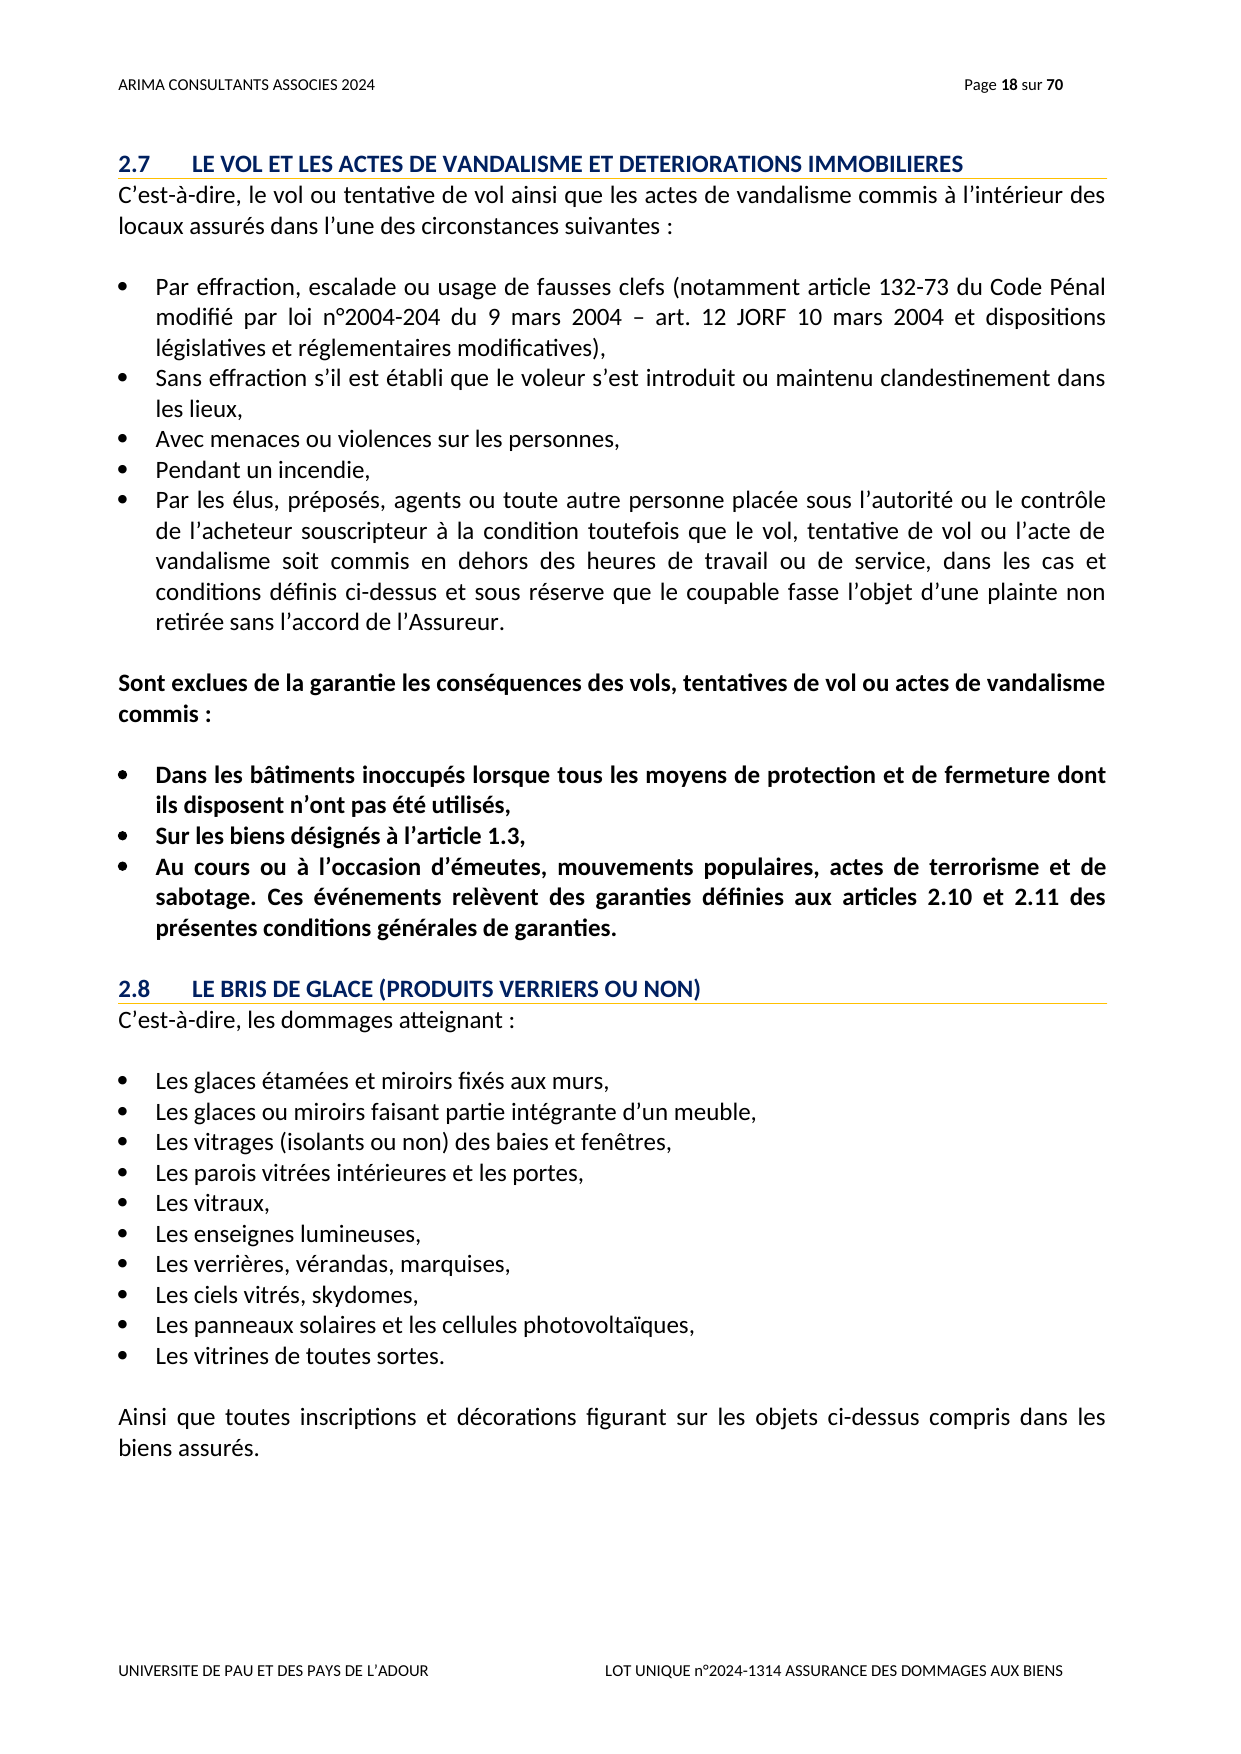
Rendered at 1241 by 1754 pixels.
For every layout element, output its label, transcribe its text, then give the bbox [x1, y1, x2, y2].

text 2.7 LE VOL ET LES ACTES DE VANDALISME ET DETERIORATIONS IMMOBILIERES [118, 148, 1107, 178]
list Les glaces étamées et miroirs fixés aux murs, [118, 1065, 1107, 1096]
list Sans effraction s’il est établi que le voleur s’est introduit ou maintenu clandestinement dans les lieux, [118, 362, 1107, 423]
list Les vitraux, [118, 1187, 1107, 1218]
list Par effraction, escalade ou usage de fausses clefs (notamment article 132-73 du Code Pénal modifié par loi n°2004-204 du 9 mars 2004 – art. 12 JORF 10 mars 2004 et dispositions législatives et réglementaires modificatives), [118, 271, 1107, 362]
list Dans les bâtiments inoccupés lorsque tous les moyens de protection et de fermeture dont ils disposent n’ont pas été utilisés, [118, 759, 1107, 820]
list Les parois vitrées intérieures et les portes, [118, 1157, 1107, 1187]
list Les ciels vitrés, skydomes, [118, 1279, 1107, 1309]
text 2.8 LE BRIS DE GLACE (PRODUITS VERRIERS OU NON) [118, 973, 1107, 1003]
list Les glaces ou miroirs faisant partie intégrante d’un meuble, [118, 1096, 1107, 1126]
list Au cours ou à l’occasion d’émeutes, mouvements populaires, actes de terrorisme et de sabotage. Ces événements relèvent des garanties définies aux articles 2.10 et 2.11 des présentes conditions générales de garanties. [118, 851, 1107, 942]
text Ainsi que toutes inscriptions et décorations figurant sur les objets ci-dessus compris dans les biens assurés. [118, 1401, 1107, 1462]
text Sont exclues de la garantie les conséquences des vols, tentatives de vol ou actes de vandalisme commis : [118, 668, 1107, 729]
list Les panneaux solaires et les cellules photovoltaïques, [118, 1309, 1107, 1340]
list Pendant un incendie, [118, 454, 1107, 484]
list Sur les biens désignés à l’article 1.3, [118, 820, 1107, 851]
list Les enseignes lumineuses, [118, 1218, 1107, 1248]
text C’est-à-dire, le vol ou tentative de vol ainsi que les actes de vandalisme commis à l’intérieur des locaux assurés dans l’une des circonstances suivantes : [118, 179, 1107, 240]
list Les verrières, vérandas, marquises, [118, 1248, 1107, 1279]
list Les vitrines de toutes sortes. [118, 1340, 1107, 1371]
text C’est-à-dire, les dommages atteignant : [118, 1004, 1107, 1035]
list Avec menaces ou violences sur les personnes, [118, 423, 1107, 454]
list Par les élus, préposés, agents ou toute autre personne placée sous l’autorité ou le contrôle de l’acheteur souscripteur à la condition toutefois que le vol, tentative de vol ou l’acte de vandalisme soit commis en dehors des heures de travail ou de service, dans les cas et conditions définis ci-dessus et sous réserve que le coupable fasse l’objet d’une plainte non retirée sans l’accord de l’Assureur. [118, 484, 1107, 637]
list Les vitrages (isolants ou non) des baies et fenêtres, [118, 1126, 1107, 1157]
